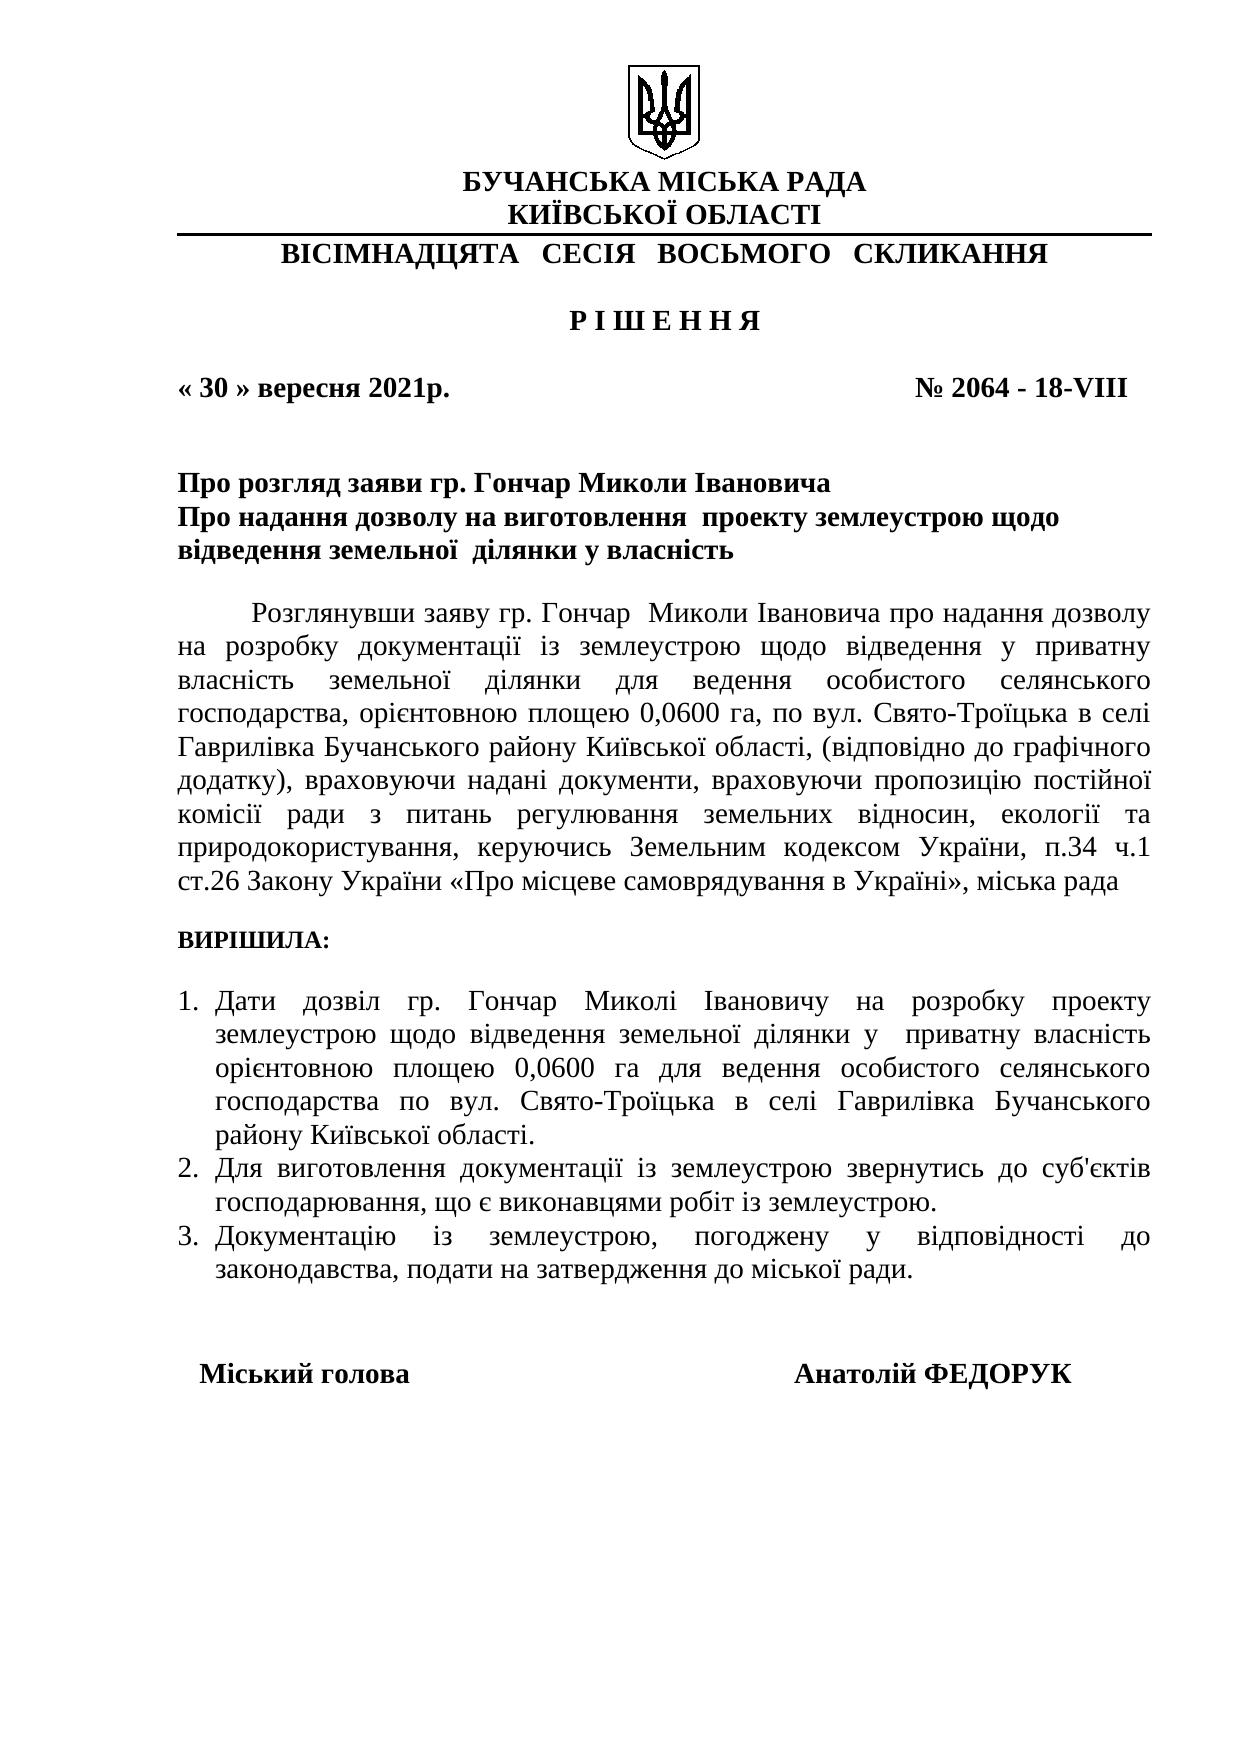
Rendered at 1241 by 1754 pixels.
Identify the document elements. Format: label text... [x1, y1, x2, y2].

text КИЇВСЬКОЇ ОБЛАСТІ [177, 197, 1152, 233]
text « 30 » вересня 2021р. № 2064 - 18-VІІІ [177, 370, 1152, 404]
text Про розгляд заяви гр. Гончар Миколи Івановича [177, 465, 1152, 499]
text Р І Ш Е Н Н Я [177, 303, 1152, 337]
text Розглянувши заяву гр. Гончар Миколи Івановича про надання дозволу на розробку документації із землеустрою щодо відведення у приватну власність земельної ділянки для ведення особистого селянського господарства, орієнтовною площею 0,0600 га, по вул. Свято-Троїцька в селі Гаврилівка Бучанського району Київської області, (відповідно до графічного додатку), враховуючи надані документи, враховуючи пропозицію постійної комісії ради з питань регулювання земельних відносин, екології та природокористування, керуючись Земельним кодексом України, п.34 ч.1 ст.26 Закону України «Про місцеве самоврядування в Україні», міська рада [177, 595, 1152, 897]
text ВИРІШИЛА: [177, 925, 1152, 954]
text Про надання дозволу на виготовлення проекту землеустрою щодо відведення земельної ділянки у власність [177, 499, 1152, 566]
text БУЧАНСЬКА МІСЬКА РАДА [177, 164, 1152, 197]
list Для виготовлення документації із землеустрою звернутись до суб'єктів господарювання, що є виконавцями робіт із землеустрою. [177, 1151, 1152, 1218]
text ВІСІМНАДЦЯТА СЕСІЯ ВОСЬМОГО СКЛИКАННЯ [177, 236, 1152, 270]
list Дати дозвіл гр. Гончар Миколі Івановичу на розробку проекту землеустрою щодо відведення земельної ділянки у приватну власність орієнтовною площею 0,0600 га для ведення особистого селянського господарства по вул. Свято-Троїцька в селі Гаврилівка Бучанського району Київської області. [177, 983, 1152, 1151]
text Міський голова Анатолій ФЕДОРУК [177, 1356, 1152, 1389]
list Документацію із землеустрою, погоджену у відповідності до законодавства, подати на затвердження до міської ради. [177, 1218, 1152, 1285]
